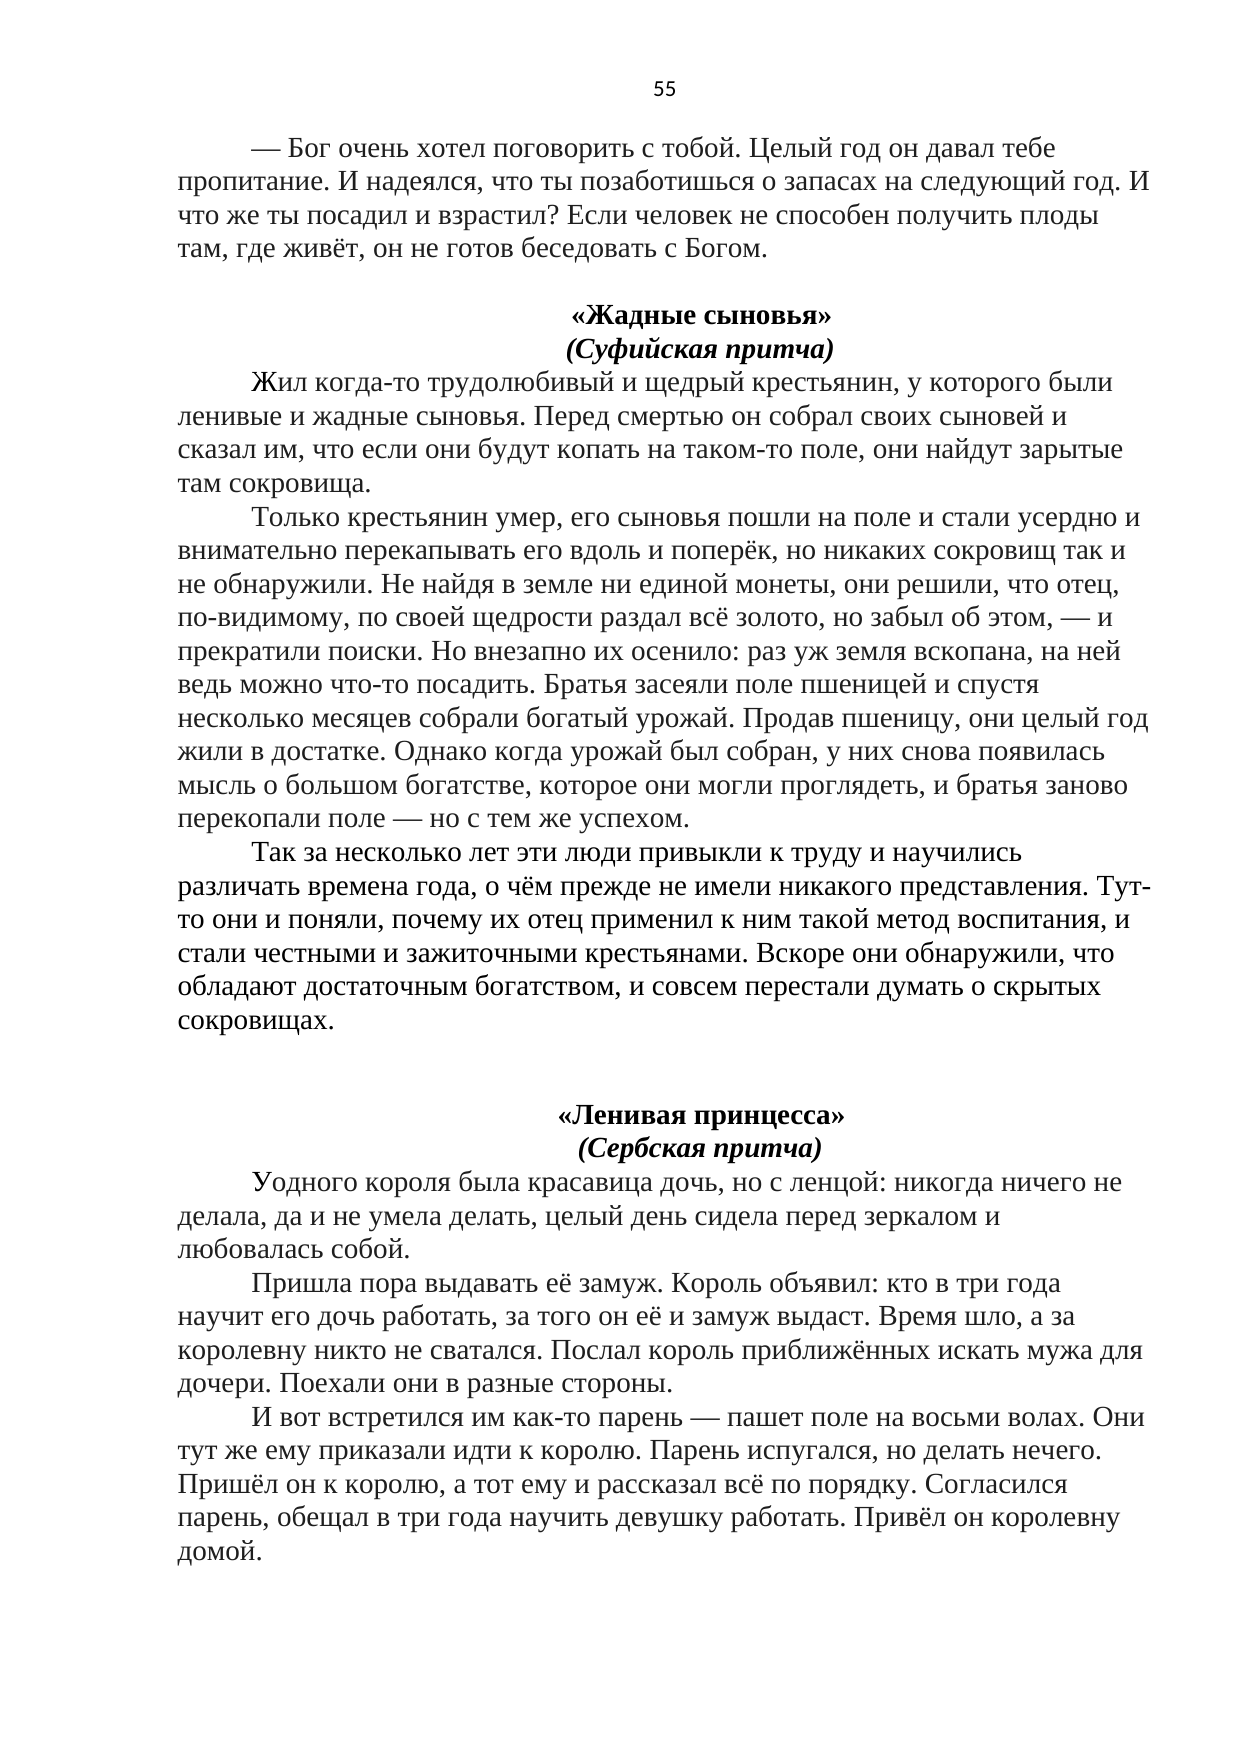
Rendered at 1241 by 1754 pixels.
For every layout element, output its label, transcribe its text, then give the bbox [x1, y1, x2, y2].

text (Суфийская притча) [177, 331, 1152, 364]
text Уодного короля была красавица дочь, но с ленцой: никогда ничего не делала, да и не умела делать, целый день сидела перед зеркалом и любовалась собой. [177, 1164, 1152, 1265]
text (Сербская притча) [177, 1131, 1152, 1164]
text «Жадные сыновья» [177, 297, 1152, 331]
text И вот встретился им как-то парень — пашет поле на восьми волах. Они тут же ему приказали идти к королю. Парень испугался, но делать нечего. Пришёл он к королю, а тот ему и рассказал всё по порядку. Согласился парень, обещал в три года научить девушку работать. Привёл он королевну домой. [177, 1399, 1152, 1567]
text Пришла пора выдавать её замуж. Король объявил: кто в три года научит его дочь работать, за того он её и замуж выдаст. Время шло, а за королевну никто не сватался. Послал король приближённых искать мужа для дочери. Поехали они в разные стороны. [177, 1265, 1152, 1399]
text — Бог очень хотел поговорить с тобой. Целый год он давал тебе пропитание. И надеялся, что ты позаботишься о запасах на следующий год. И что же ты посадил и взрастил? Если человек не способен получить плоды там, где живёт, он не готов беседовать с Богом. [177, 130, 1152, 264]
text Только крестьянин умер, его сыновья пошли на поле и стали усердно и внимательно перекапывать его вдоль и поперёк, но никаких сокровищ так и не обнаружили. Не найдя в земле ни единой монеты, они решили, что отец, по-видимому, по своей щедрости раздал всё золото, но забыл об этом, — и прекратили поиски. Но внезапно их осенило: раз уж земля вскопана, на ней ведь можно что-то посадить. Братья засеяли поле пшеницей и спустя несколько месяцев собрали богатый урожай. Продав пшеницу, они целый год жили в достатке. Однако когда урожай был собран, у них снова появилась мысль о большом богатстве, которое они могли проглядеть, и братья заново перекопали поле — но с тем же успехом. [177, 499, 1152, 834]
text Так за несколько лет эти люди привыкли к труду и научились различать времена года, о чём прежде не имели никакого представления. Тут-то они и поняли, почему их отец применил к ним такой метод воспитания, и стали честными и зажиточными крестьянами. Вскоре они обнаружили, что обладают достаточным богатством, и совсем перестали думать о скрытых сокровищах. [177, 834, 1152, 1063]
text Жил когда-то трудолюбивый и щедрый крестьянин, у которого были ленивые и жадные сыновья. Перед смертью он собрал своих сыновей и сказал им, что если они будут копать на таком-то поле, они найдут зарытые там сокровища. [177, 364, 1152, 499]
text «Ленивая принцесса» [177, 1097, 1152, 1131]
